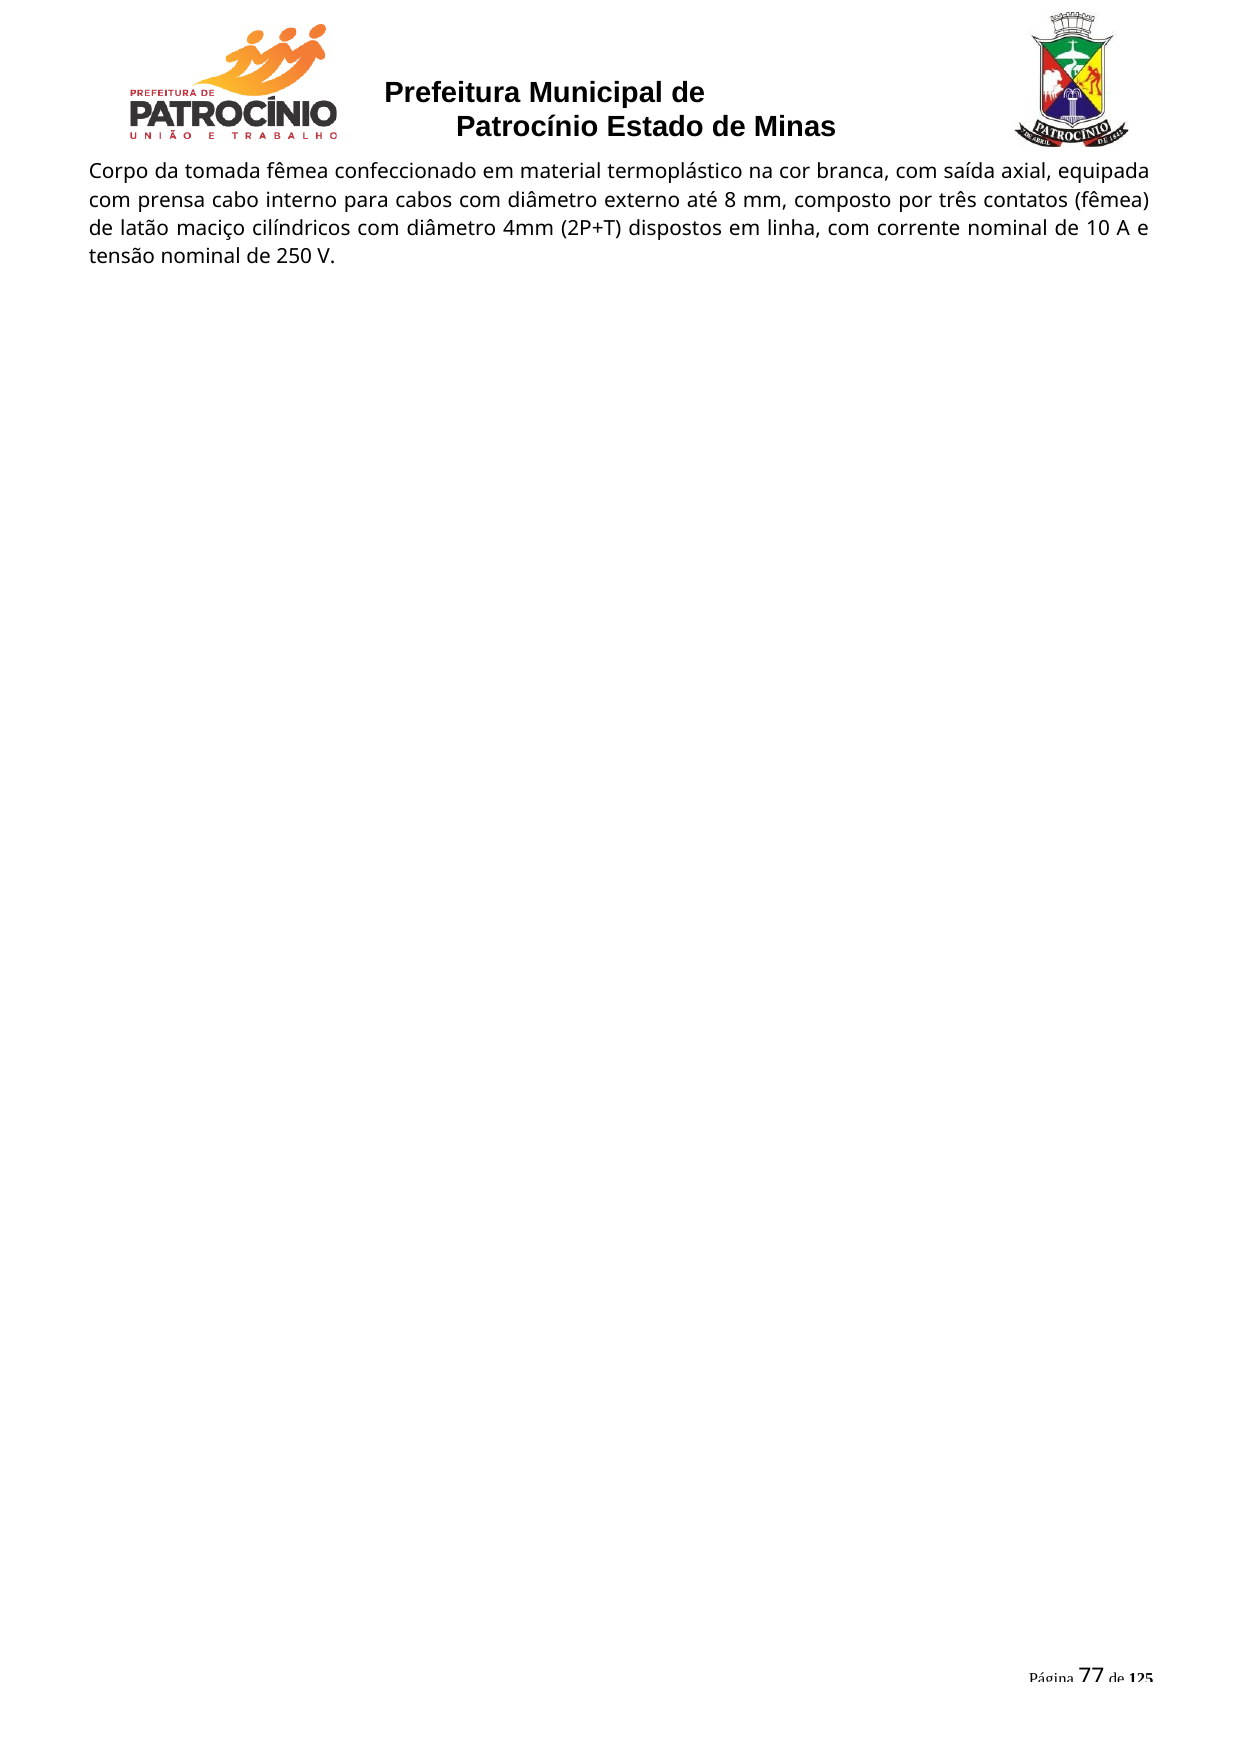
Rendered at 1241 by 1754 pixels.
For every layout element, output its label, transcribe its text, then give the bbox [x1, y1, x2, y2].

text Corpo da tomada fêmea confeccionado em material termoplástico na cor branca, com saída axial, equipada com prensa cabo interno para cabos com diâmetro externo até 8 mm, composto por três contatos (fêmea) de latão maciço cilíndricos com diâmetro 4mm (2P+T) dispostos em linha, com corrente nominal de 10 A e tensão nominal de 250 V. [88, 156, 1151, 270]
picture [1014, 12, 1129, 147]
picture [130, 24, 337, 139]
